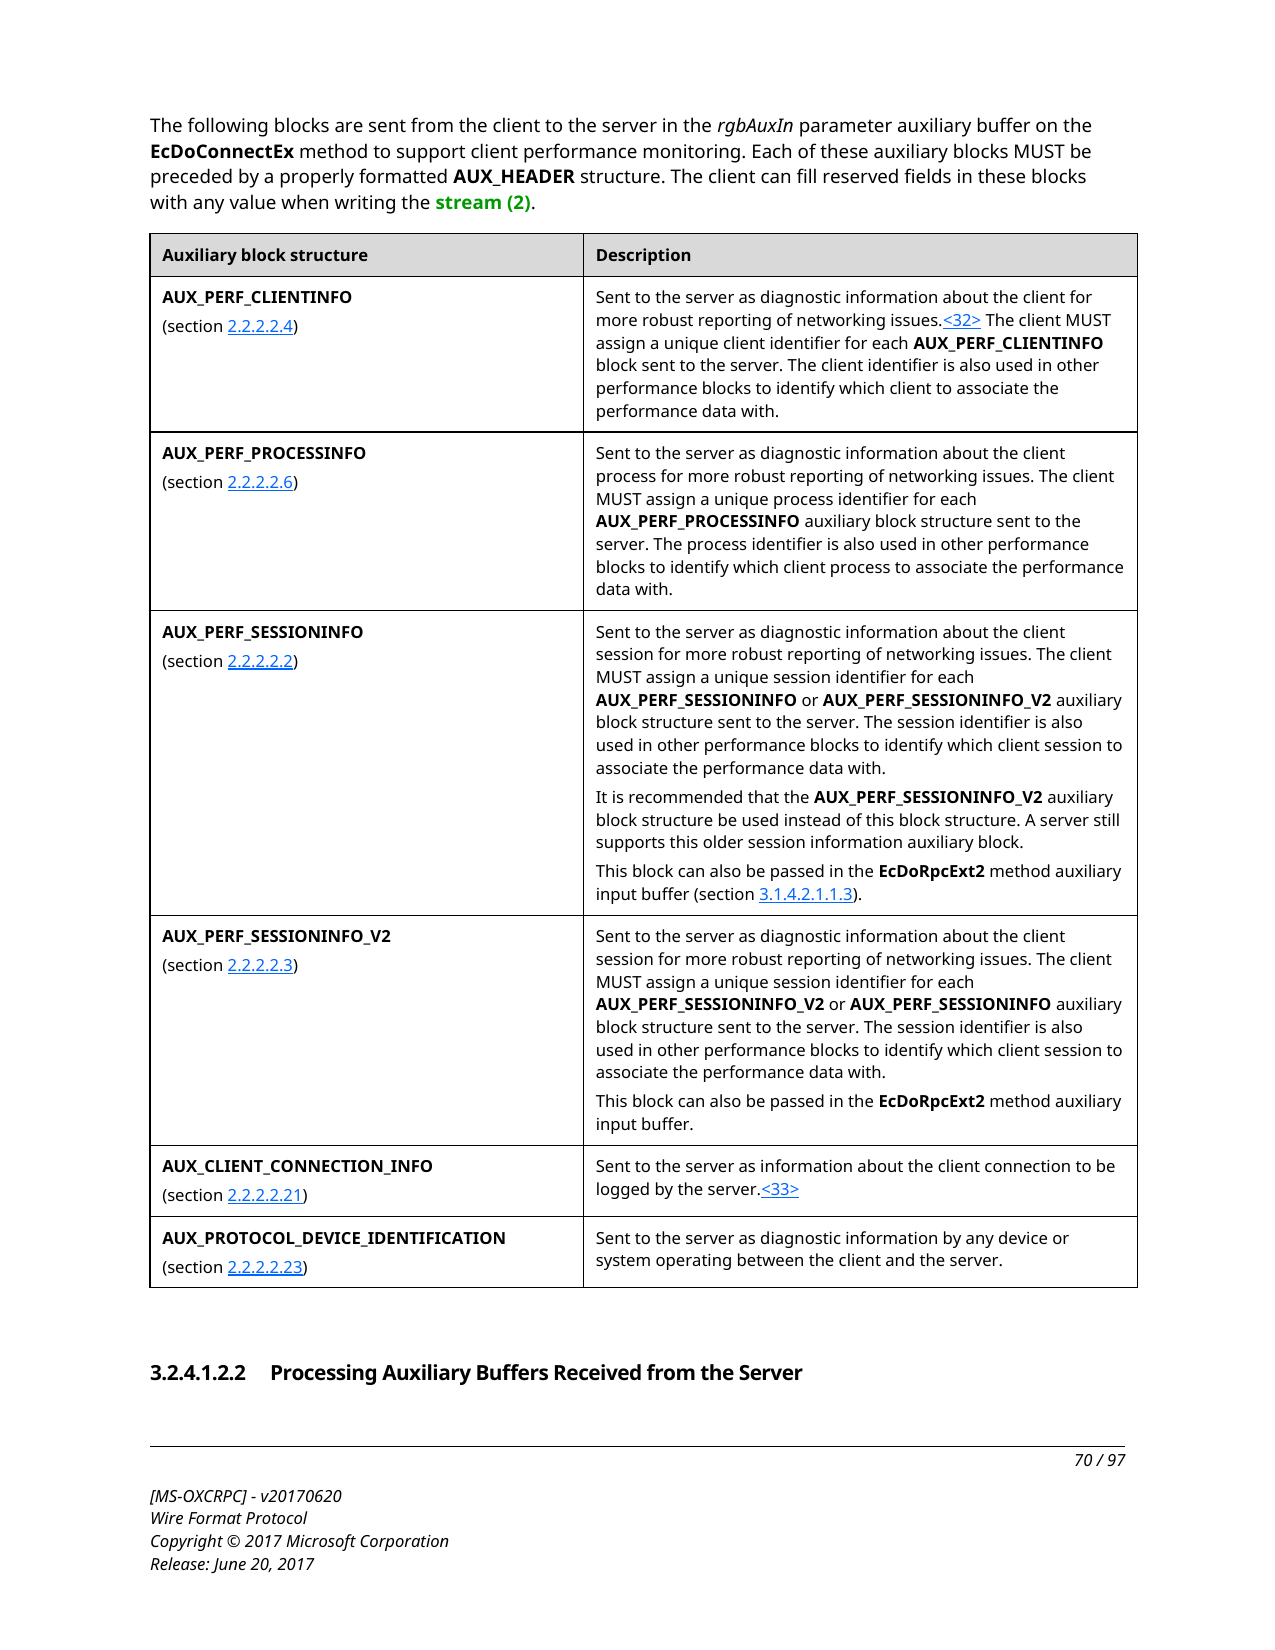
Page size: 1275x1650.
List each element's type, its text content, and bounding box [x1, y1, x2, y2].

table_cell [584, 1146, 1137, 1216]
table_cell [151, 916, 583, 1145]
text The following blocks are sent from the client to the server in the rgbAuxIn parameter auxiliary buffer on the EcDoConnectEx method to support client performance monitoring. Each of these auxiliary blocks MUST be preceded by a properly formatted AUX_HEADER structure. The client can fill reserved fields in these blocks with any value when writing the stream (2). [150, 112, 1125, 214]
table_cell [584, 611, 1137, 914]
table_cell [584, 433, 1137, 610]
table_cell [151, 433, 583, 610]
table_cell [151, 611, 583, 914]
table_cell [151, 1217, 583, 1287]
subtitle Processing Auxiliary Buffers Received from the Server [150, 1358, 1125, 1386]
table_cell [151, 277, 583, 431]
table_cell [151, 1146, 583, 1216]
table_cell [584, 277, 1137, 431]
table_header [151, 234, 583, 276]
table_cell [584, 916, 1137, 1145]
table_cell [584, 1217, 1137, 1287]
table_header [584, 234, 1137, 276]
